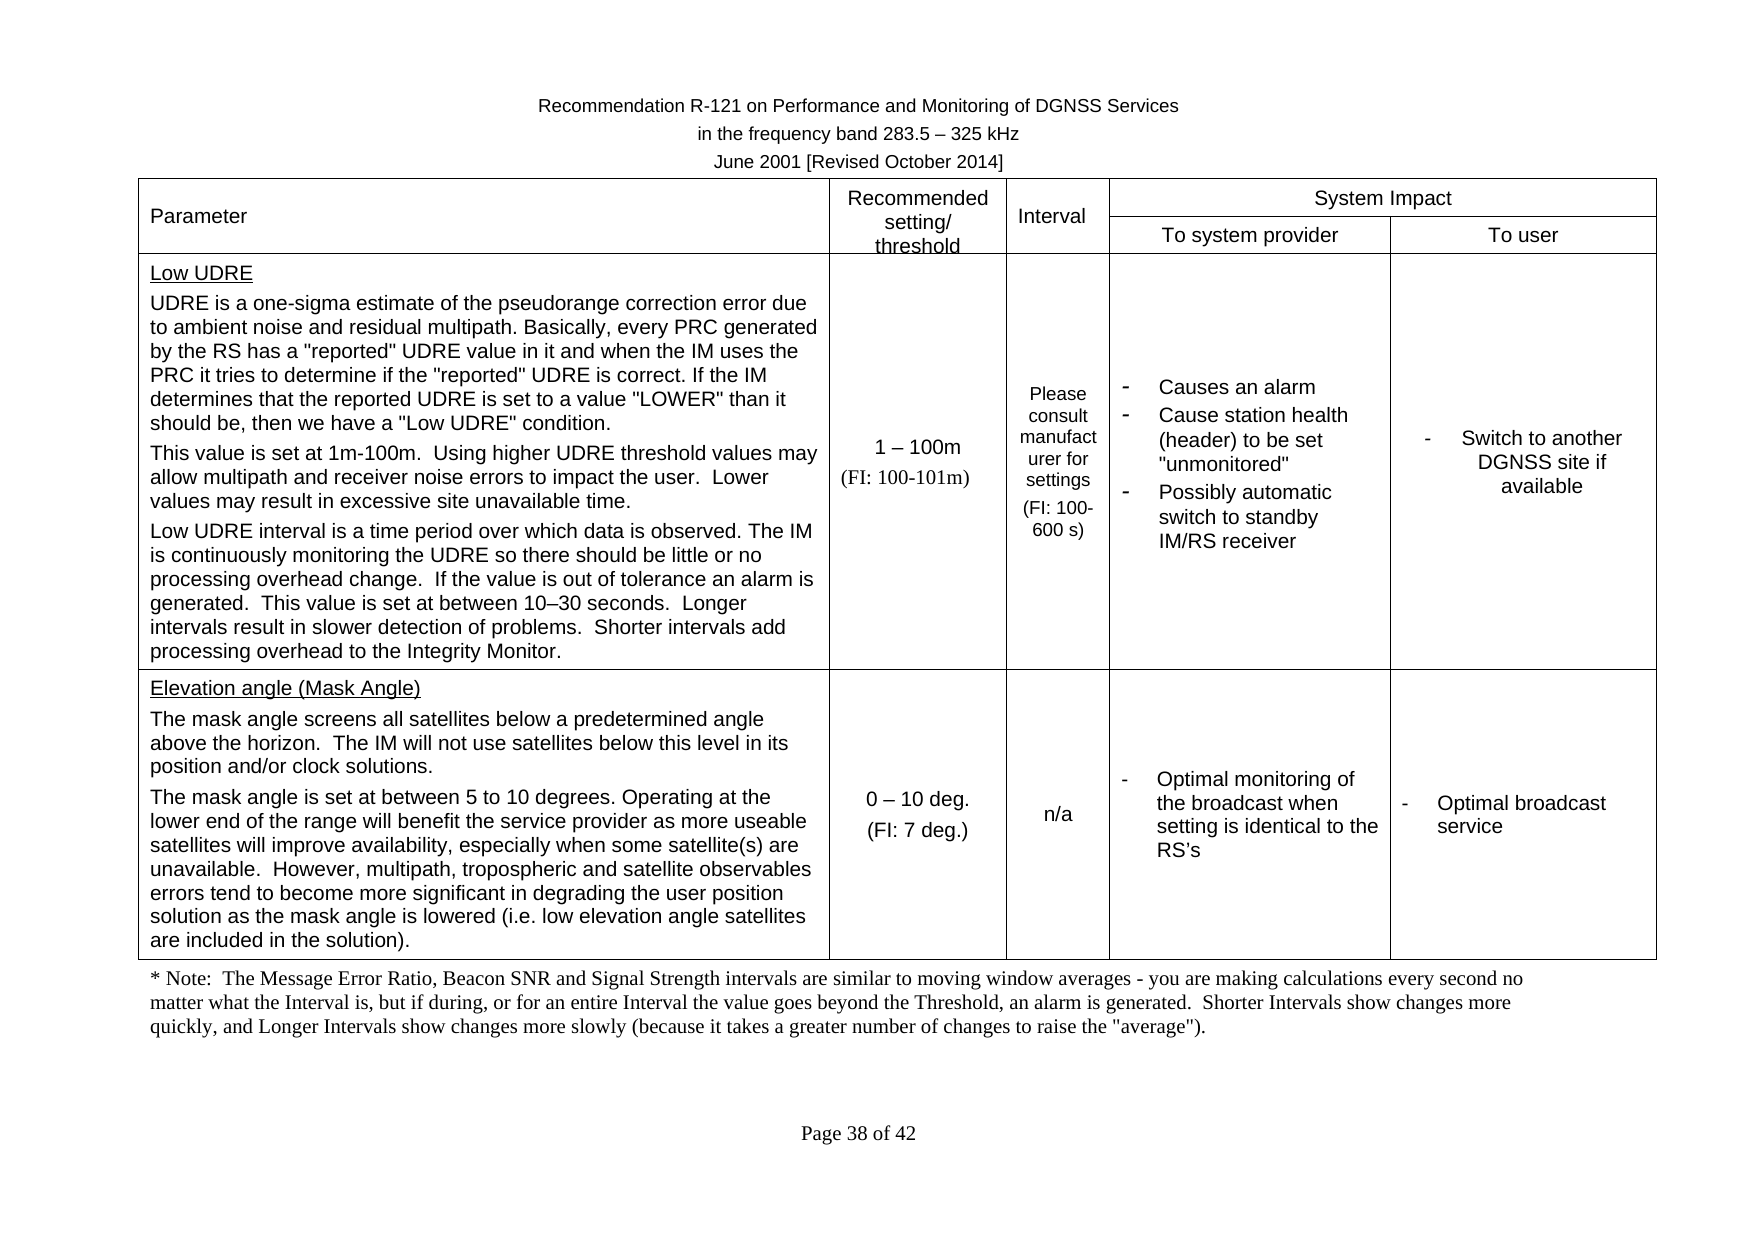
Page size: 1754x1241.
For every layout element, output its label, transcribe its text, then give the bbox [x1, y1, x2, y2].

table_cell 0 – 10 deg. (FI: 7 deg.) [830, 670, 1006, 958]
table_header Parameter [139, 179, 829, 253]
table_cell Low UDRE UDRE is a one-sigma estimate of the pseudorange correction error due to ambient noise and residual multipath. Basically, every PRC generated by the RS has a "reported" UDRE value in it and when the IM uses the PRC it tries to determine if the "reported" UDRE is correct. If the IM determines that the reported UDRE is set to a value "LOWER" than it should be, then we have a "Low UDRE" condition. This value is set at 1m-100m. Using higher UDRE threshold values may allow multipath and receiver noise errors to impact the user. Lower values may result in excessive site unavailable time. Low UDRE interval is a time period over which data is observed. The IM is continuously monitoring the UDRE so there should be little or no processing overhead change. If the value is out of tolerance an alarm is generated. This value is set at between 10–30 seconds. Longer intervals result in slower detection of problems. Shorter intervals add processing overhead to the Integrity Monitor. [139, 254, 829, 669]
table_header Interval [1007, 179, 1109, 253]
table_cell n/a [1007, 670, 1109, 958]
table_cell Switch to another DGNSS site if available [1391, 254, 1656, 669]
table_cell Elevation angle (Mask Angle) The mask angle screens all satellites below a predetermined angle above the horizon. The IM will not use satellites below this level in its position and/or clock solutions. The mask angle is set at between 5 to 10 degrees. Operating at the lower end of the range will benefit the service provider as more useable satellites will improve availability, especially when some satellite(s) are unavailable. However, multipath, tropospheric and satellite observables errors tend to become more significant in degrading the user position solution as the mask angle is lowered (i.e. low elevation angle satellites are included in the solution). [139, 670, 829, 958]
table_cell To user [1391, 217, 1656, 253]
text * Note: The Message Error Ratio, Beacon SNR and Signal Strength intervals are similar to moving window averages - you are making calculations every second no matter what the Interval is, but if during, or for an entire Interval the value goes beyond the Threshold, an alarm is generated. Shorter Intervals show changes more quickly, and Longer Intervals show changes more slowly (because it takes a greater number of changes to raise the "average"). [150, 966, 1567, 1038]
table_cell Please consult manufacturer for settings (FI: 100-600 s) [1007, 254, 1109, 669]
table_cell - Optimal monitoring of the broadcast when setting is identical to the RS’s [1110, 670, 1390, 958]
table_cell To system provider [1110, 217, 1390, 253]
table_cell 1 – 100m (FI: 100-101m) [830, 254, 1006, 669]
table_header Recommended setting/ threshold [830, 179, 1006, 253]
table_header System Impact [1110, 179, 1656, 216]
table_cell Causes an alarm Cause station health (header) to be set "unmonitored" Possibly automatic switch to standby IM/RS receiver [1110, 254, 1390, 669]
table_cell - Optimal broadcast service [1391, 670, 1656, 958]
